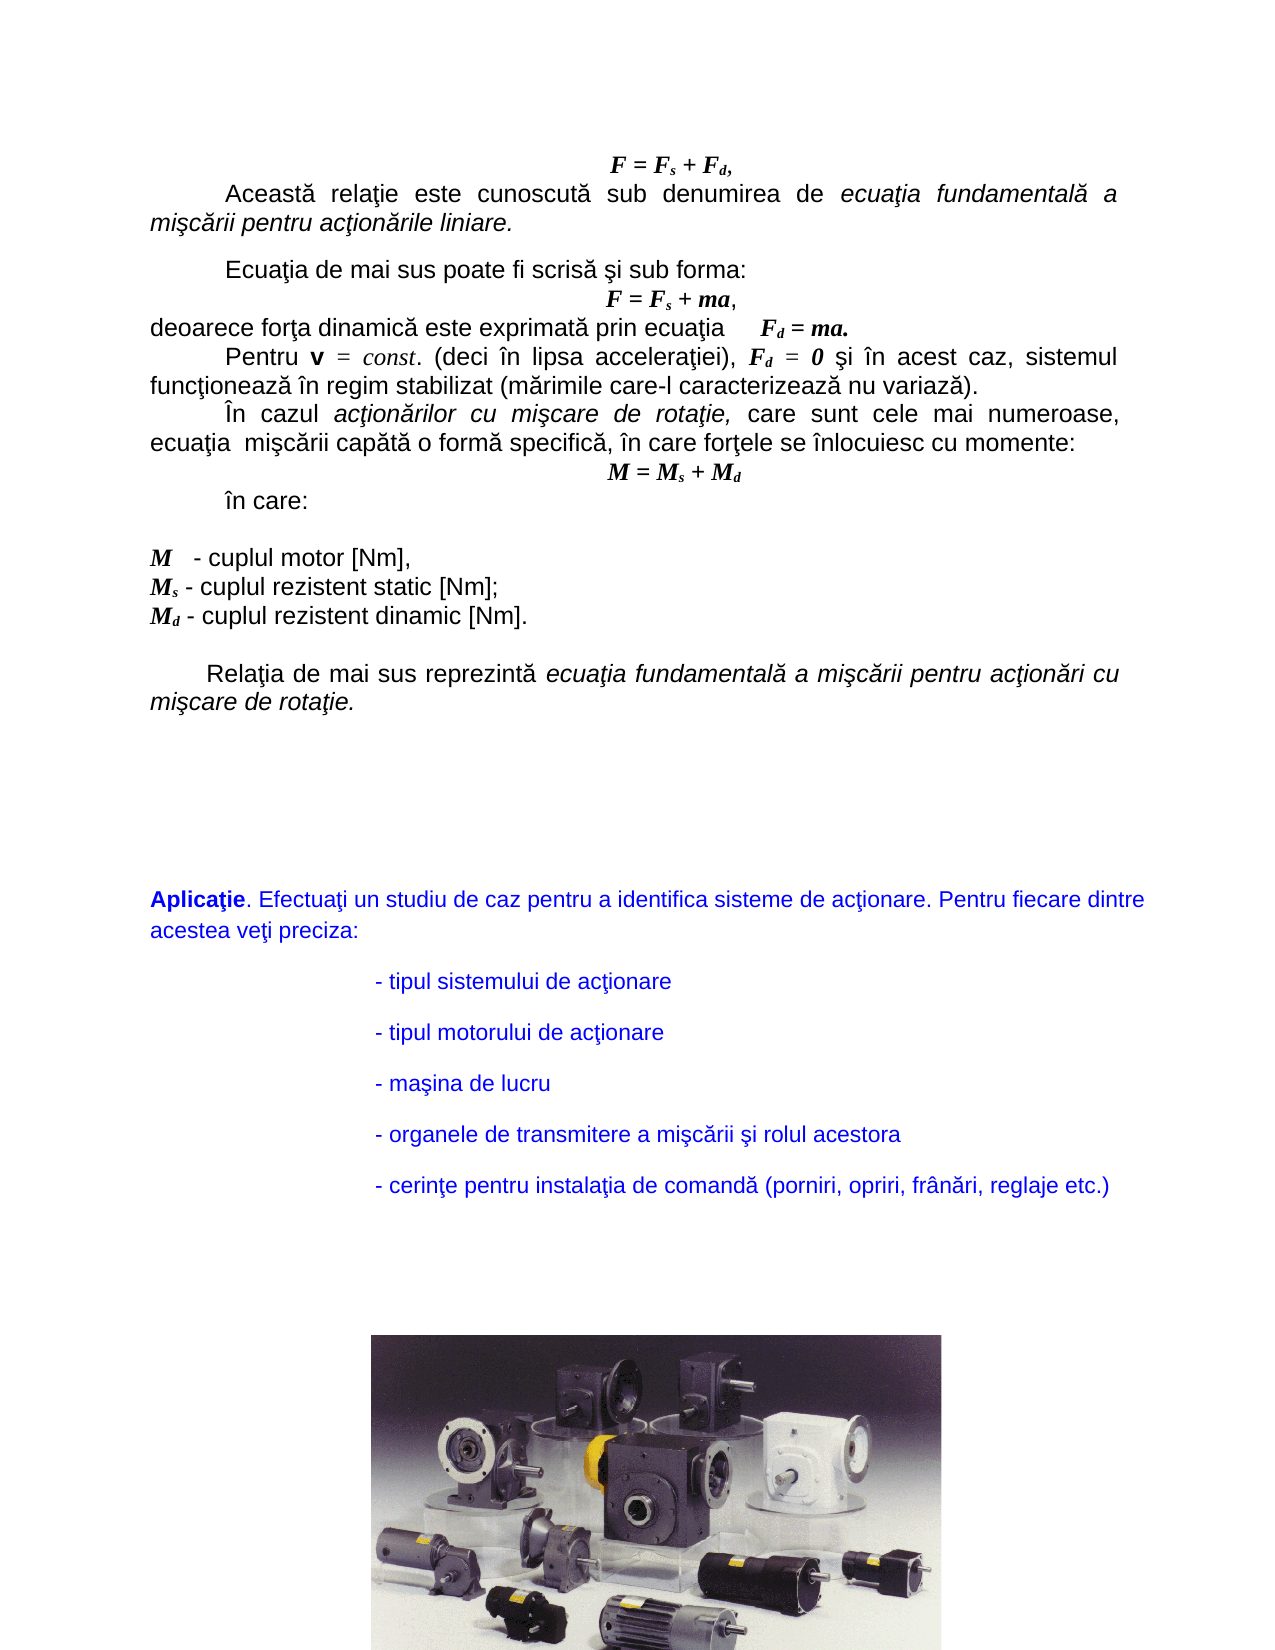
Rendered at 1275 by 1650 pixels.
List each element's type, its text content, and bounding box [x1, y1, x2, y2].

text Ms - cuplul rezistent static [Nm]; [150, 572, 1120, 601]
text M - cuplul motor [Nm], [150, 543, 1120, 572]
text În cazul acţionărilor cu mişcare de rotaţie, care sunt cele mai numeroase, ecuaţia mişcării capătă o formă specifică, în care forţele se înlocuiesc cu momente: [150, 399, 1120, 457]
text în care: [150, 486, 1200, 514]
text - tipul sistemului de acţionare [150, 968, 1200, 994]
text Această relaţie este cunoscută sub denumirea de ecuaţia fundamentală a mişcării pentru acţionările liniare. [150, 179, 1118, 236]
text - maşina de lucru [150, 1070, 1200, 1096]
text F = Fs + ma, [150, 284, 1118, 313]
text - tipul motorului de acţionare [150, 1019, 1200, 1045]
text Aplicaţie. Efectuaţi un studiu de caz pentru a identifica sisteme de acţionare. Pentru fiecare dintre acestea veţi preciza: [150, 886, 1200, 943]
text F = Fs + Fd, [150, 150, 1118, 179]
text Pentru v = const. (deci în lipsa acceleraţiei), Fd = 0 şi în acest caz, sistemul funcţionează în regim stabilizat (mărimile care-l caracterizează nu variază). [150, 342, 1118, 399]
text Md - cuplul rezistent dinamic [Nm]. [150, 601, 1120, 630]
text Relaţia de mai sus reprezintă ecuaţia fundamentală a mişcării pentru acţionări cu mişcare de rotaţie. [150, 658, 1120, 716]
text M = Ms + Md [148, 457, 1200, 486]
text - organele de transmitere a mişcării şi rolul acestora [150, 1121, 1200, 1147]
text - cerinţe pentru instalaţia de comandă (porniri, opriri, frânări, reglaje etc.) [150, 1172, 1200, 1198]
text deoarece forţa dinamică este exprimată prin ecuaţia Fd = ma. [150, 313, 1200, 342]
text Ecuaţia de mai sus poate fi scrisă şi sub forma: [150, 255, 1200, 284]
picture [371, 1335, 942, 1650]
